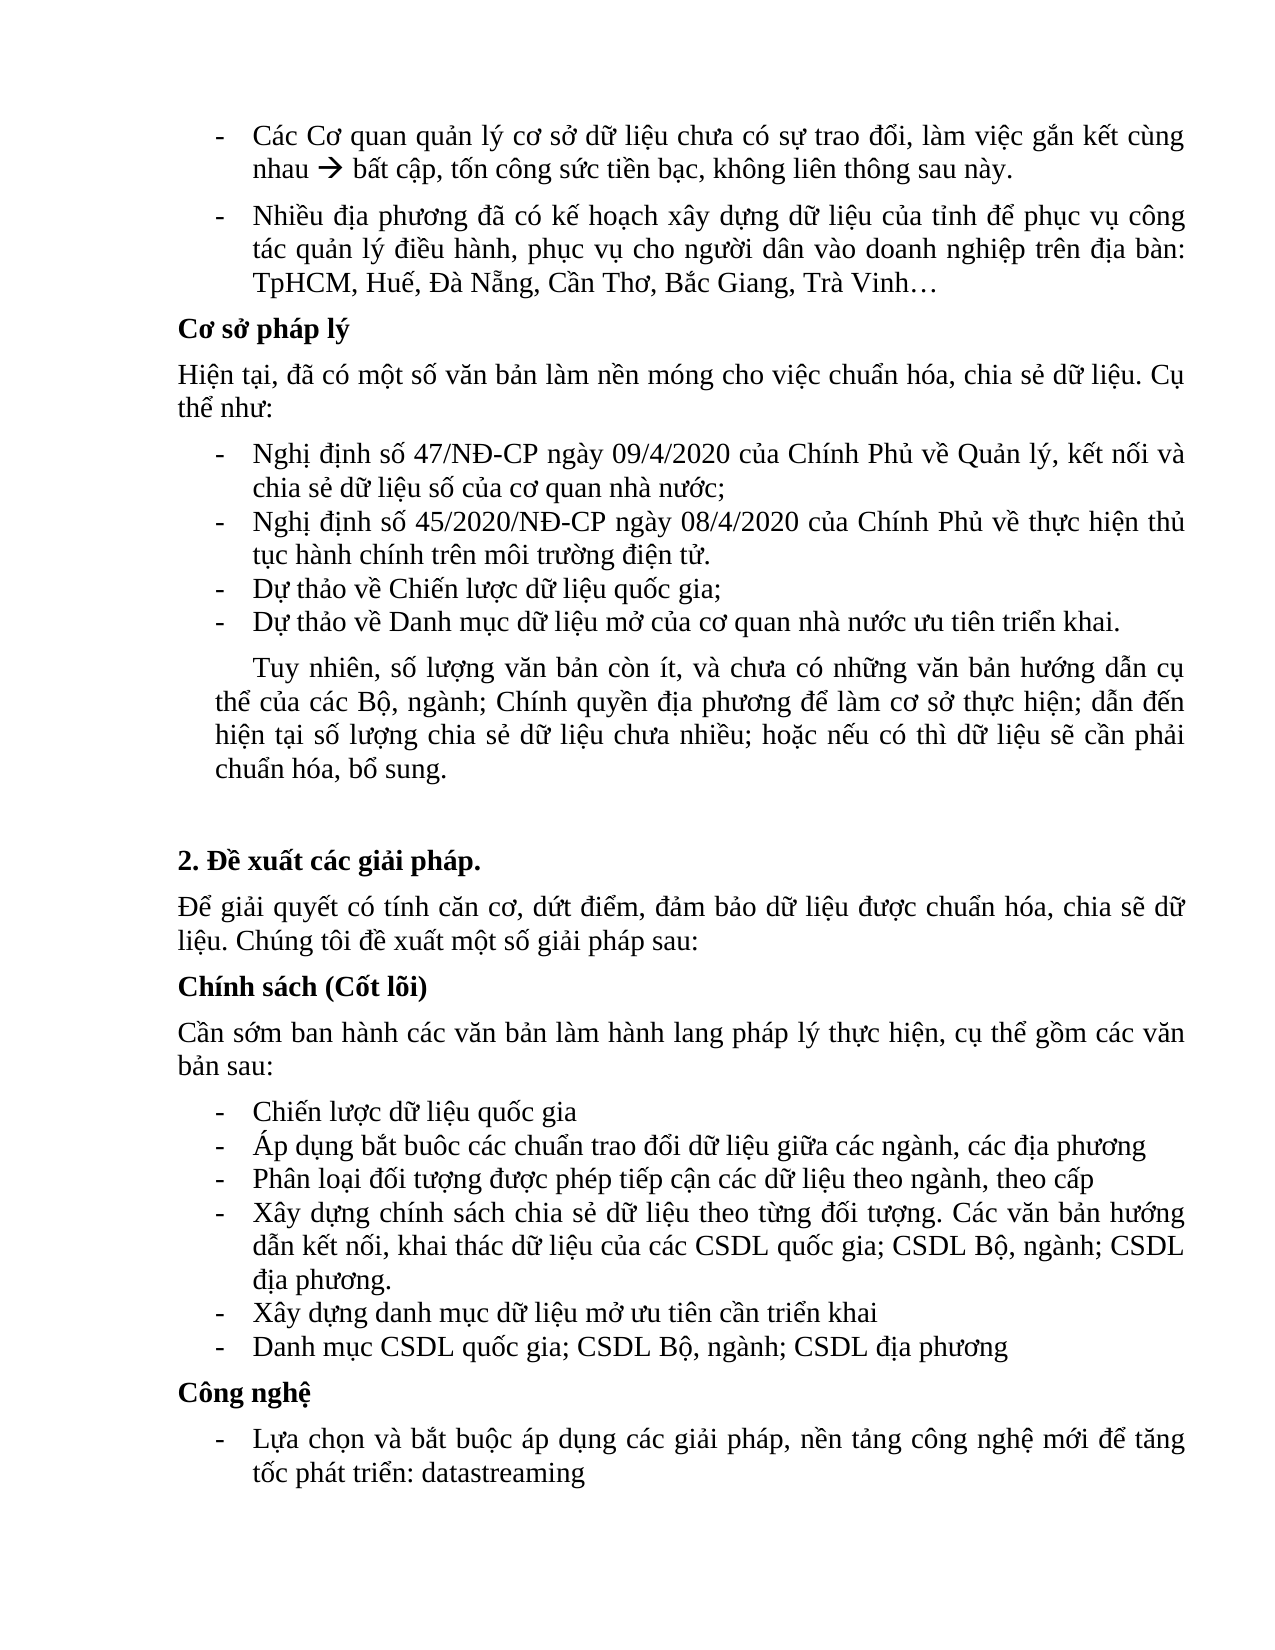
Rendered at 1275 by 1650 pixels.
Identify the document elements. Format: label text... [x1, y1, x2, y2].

text Chính sách (Cốt lõi) [177, 969, 1186, 1002]
list Nghị định số 47/NĐ-CP ngày 09/4/2020 của Chính Phủ về Quản lý, kết nối và chia sẻ dữ liệu số của cơ quan nhà nước; [215, 437, 1186, 504]
list Phân loại đối tượng được phép tiếp cận các dữ liệu theo ngành, theo cấp [215, 1161, 1186, 1195]
list Chiến lược dữ liệu quốc gia [215, 1094, 1186, 1128]
list Áp dụng bắt buôc các chuẩn trao đổi dữ liệu giữa các ngành, các địa phương [215, 1128, 1186, 1161]
text Hiện tại, đã có một số văn bản làm nền móng cho việc chuẩn hóa, chia sẻ dữ liệu. Cụ thể như: [177, 357, 1186, 424]
text 2. Đề xuất các giải pháp. [177, 843, 1186, 877]
list Nhiều địa phương đã có kế hoạch xây dựng dữ liệu của tỉnh để phục vụ công tác quản lý điều hành, phục vụ cho người dân vào doanh nghiệp trên địa bàn: TpHCM, Huế, Đà Nẵng, Cần Thơ, Bắc Giang, Trà Vinh… [215, 198, 1186, 298]
list Xây dựng chính sách chia sẻ dữ liệu theo từng đối tượng. Các văn bản hướng dẫn kết nối, khai thác dữ liệu của các CSDL quốc gia; CSDL Bộ, ngành; CSDL địa phương. [215, 1195, 1186, 1296]
list Nghị định số 45/2020/NĐ-CP ngày 08/4/2020 của Chính Phủ về thực hiện thủ tục hành chính trên môi trường điện tử. [215, 504, 1186, 571]
list Các Cơ quan quản lý cơ sở dữ liệu chưa có sự trao đổi, làm việc gắn kết cùng nhau bất cập, tốn công sức tiền bạc, không liên thông sau này. [215, 118, 1186, 185]
list Danh mục CSDL quốc gia; CSDL Bộ, ngành; CSDL địa phương [215, 1329, 1186, 1363]
list Dự thảo về Danh mục dữ liệu mở của cơ quan nhà nước ưu tiên triển khai. [215, 604, 1186, 638]
list Lựa chọn và bắt buộc áp dụng các giải pháp, nền tảng công nghệ mới để tăng tốc phát triển: datastreaming [215, 1421, 1186, 1488]
text Tuy nhiên, số lượng văn bản còn ít, và chưa có những văn bản hướng dẫn cụ thể của các Bộ, ngành; Chính quyền địa phương để làm cơ sở thực hiện; dẫn đến hiện tại số lượng chia sẻ dữ liệu chưa nhiều; hoặc nếu có thì dữ liệu sẽ cần phải chuẩn hóa, bổ sung. [215, 650, 1186, 784]
list Xây dựng danh mục dữ liệu mở ưu tiên cần triển khai [215, 1296, 1186, 1329]
text Công nghệ [177, 1375, 1186, 1409]
text Cơ sở pháp lý [177, 311, 1186, 344]
list Dự thảo về Chiến lược dữ liệu quốc gia; [215, 571, 1186, 604]
text Cần sớm ban hành các văn bản làm hành lang pháp lý thực hiện, cụ thể gồm các văn bản sau: [177, 1015, 1186, 1082]
text Để giải quyết có tính căn cơ, dứt điểm, đảm bảo dữ liệu được chuẩn hóa, chia sẽ dữ liệu. Chúng tôi đề xuất một số giải pháp sau: [177, 889, 1186, 956]
